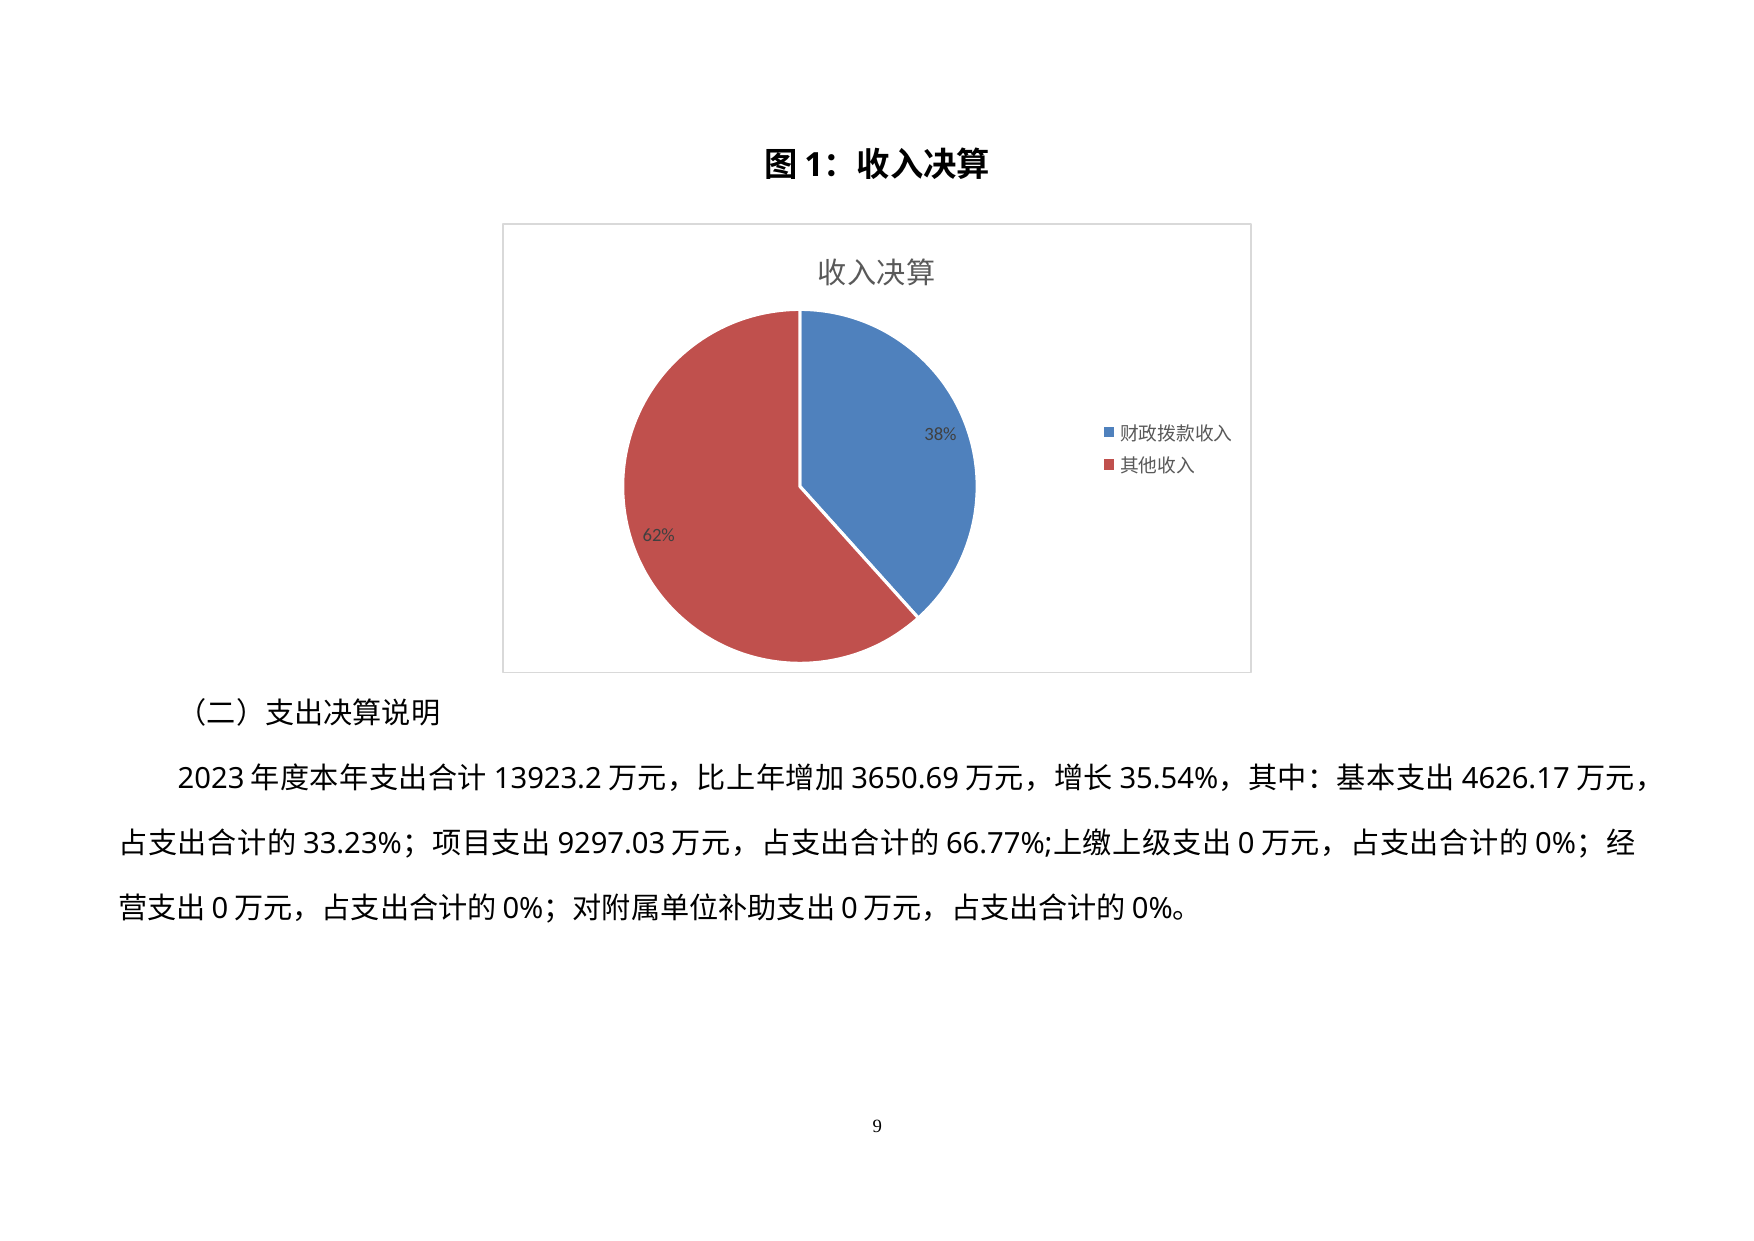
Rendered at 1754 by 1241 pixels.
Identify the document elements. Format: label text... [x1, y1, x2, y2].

text （二）支出决算说明 [118, 678, 1636, 743]
subtitle 图1：收入决算 [118, 129, 1636, 194]
text 2023年度本年支出合计13923.2万元，比上年增加3650.69万元，增长35.54%，其中：基本支出4626.17万元，占支出合计的33.23%；项目支出9297.03万元，占支出合计的66.77%;上缴上级支出0万元，占支出合计的0%；经营支出0万元，占支出合计的0%；对附属单位补助支出0万元，占支出合计的0%。 [118, 743, 1636, 938]
